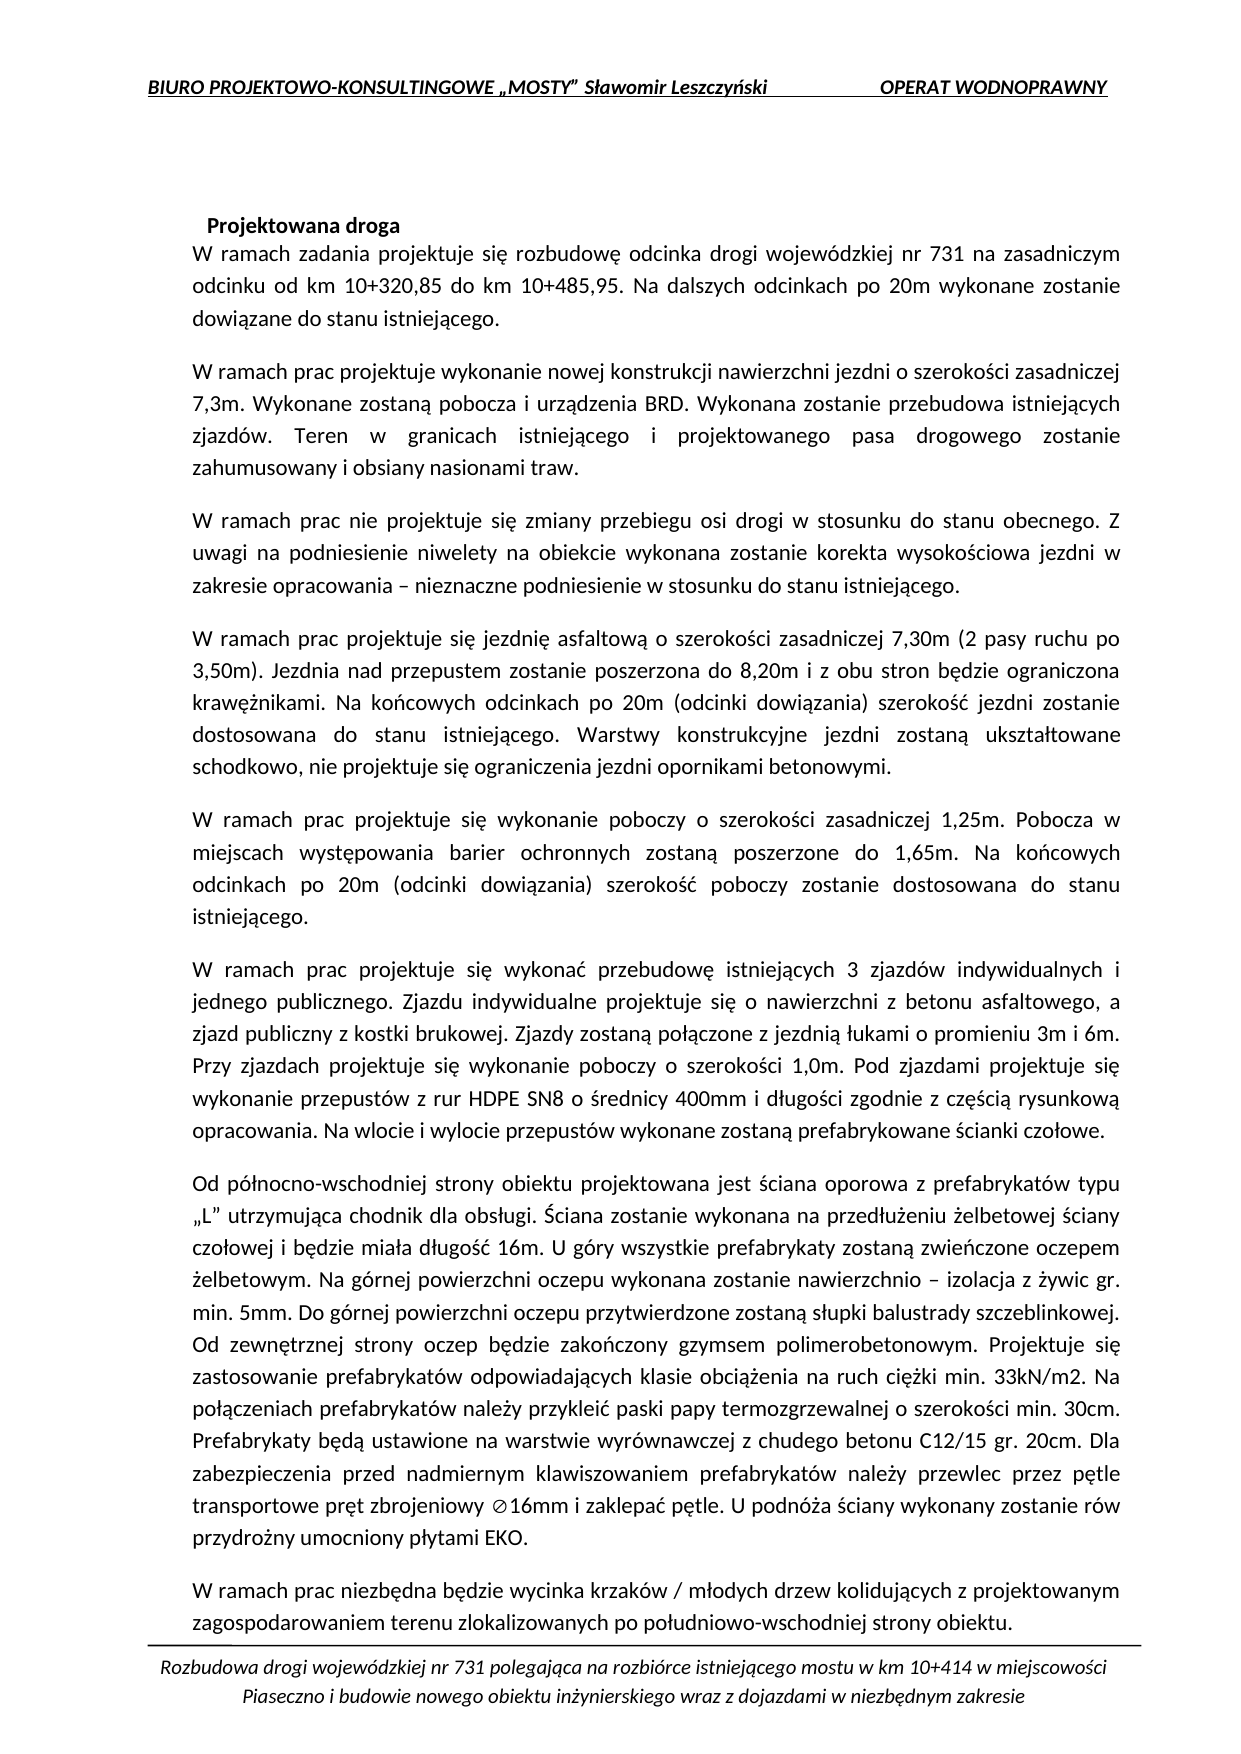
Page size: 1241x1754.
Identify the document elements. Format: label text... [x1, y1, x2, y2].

text W ramach prac projektuje się wykonać przebudowę istniejących 3 zjazdów indywidualnych i jednego publicznego. Zjazdu indywidualne projektuje się o nawierzchni z betonu asfaltowego, a zjazd publiczny z kostki brukowej. Zjazdy zostaną połączone z jezdnią łukami o promieniu 3m i 6m. Przy zjazdach projektuje się wykonanie poboczy o szerokości 1,0m. Pod zjazdami projektuje się wykonanie przepustów z rur HDPE SN8 o średnicy 400mm i długości zgodnie z częścią rysunkową opracowania. Na wlocie i wylocie przepustów wykonane zostaną prefabrykowane ścianki czołowe. [192, 955, 1122, 1144]
text W ramach prac nie projektuje się zmiany przebiegu osi drogi w stosunku do stanu obecnego. Z uwagi na podniesienie niwelety na obiekcie wykonana zostanie korekta wysokościowa jezdni w zakresie opracowania – nieznaczne podniesienie w stosunku do stanu istniejącego. [192, 506, 1122, 599]
text Projektowana droga [148, 211, 1122, 239]
text W ramach prac projektuje wykonanie nowej konstrukcji nawierzchni jezdni o szerokości zasadniczej 7,3m. Wykonane zostaną pobocza i urządzenia BRD. Wykonana zostanie przebudowa istniejących zjazdów. Teren w granicach istniejącego i projektowanego pasa drogowego zostanie zahumusowany i obsiany nasionami traw. [192, 357, 1122, 481]
text W ramach prac projektuje się wykonanie poboczy o szerokości zasadniczej 1,25m. Pobocza w miejscach występowania barier ochronnych zostaną poszerzone do 1,65m. Na końcowych odcinkach po 20m (odcinki dowiązania) szerokość poboczy zostanie dostosowana do stanu istniejącego. [192, 806, 1122, 930]
text W ramach prac niezbędna będzie wycinka krzaków / młodych drzew kolidujących z projektowanym zagospodarowaniem terenu zlokalizowanych po południowo-wschodniej strony obiektu. [192, 1576, 1122, 1636]
text W ramach prac projektuje się jezdnię asfaltową o szerokości zasadniczej 7,30m (2 pasy ruchu po 3,50m). Jezdnia nad przepustem zostanie poszerzona do 8,20m i z obu stron będzie ograniczona krawężnikami. Na końcowych odcinkach po 20m (odcinki dowiązania) szerokość jezdni zostanie dostosowana do stanu istniejącego. Warstwy konstrukcyjne jezdni zostaną ukształtowane schodkowo, nie projektuje się ograniczenia jezdni opornikami betonowymi. [192, 624, 1122, 781]
text W ramach zadania projektuje się rozbudowę odcinka drogi wojewódzkiej nr 731 na zasadniczym odcinku od km 10+320,85 do km 10+485,95. Na dalszych odcinkach po 20m wykonane zostanie dowiązane do stanu istniejącego. [192, 239, 1122, 332]
text Od północno-wschodniej strony obiektu projektowana jest ściana oporowa z prefabrykatów typu „L” utrzymująca chodnik dla obsługi. Ściana zostanie wykonana na przedłużeniu żelbetowej ściany czołowej i będzie miała długość 16m. U góry wszystkie prefabrykaty zostaną zwieńczone oczepem żelbetowym. Na górnej powierzchni oczepu wykonana zostanie nawierzchnio – izolacja z żywic gr. min. 5mm. Do górnej powierzchni oczepu przytwierdzone zostaną słupki balustrady szczeblinkowej. Od zewnętrznej strony oczep będzie zakończony gzymsem polimerobetonowym. Projektuje się zastosowanie prefabrykatów odpowiadających klasie obciążenia na ruch ciężki min. 33kN/m2. Na połączeniach prefabrykatów należy przykleić paski papy termozgrzewalnej o szerokości min. 30cm. Prefabrykaty będą ustawione na warstwie wyrównawczej z chudego betonu C12/15 gr. 20cm. Dla zabezpieczenia przed nadmiernym klawiszowaniem prefabrykatów należy przewlec przez pętle transportowe pręt zbrojeniowy 16mm i zaklepać pętle. U podnóża ściany wykonany zostanie rów przydrożny umocniony płytami EKO. [192, 1169, 1122, 1551]
